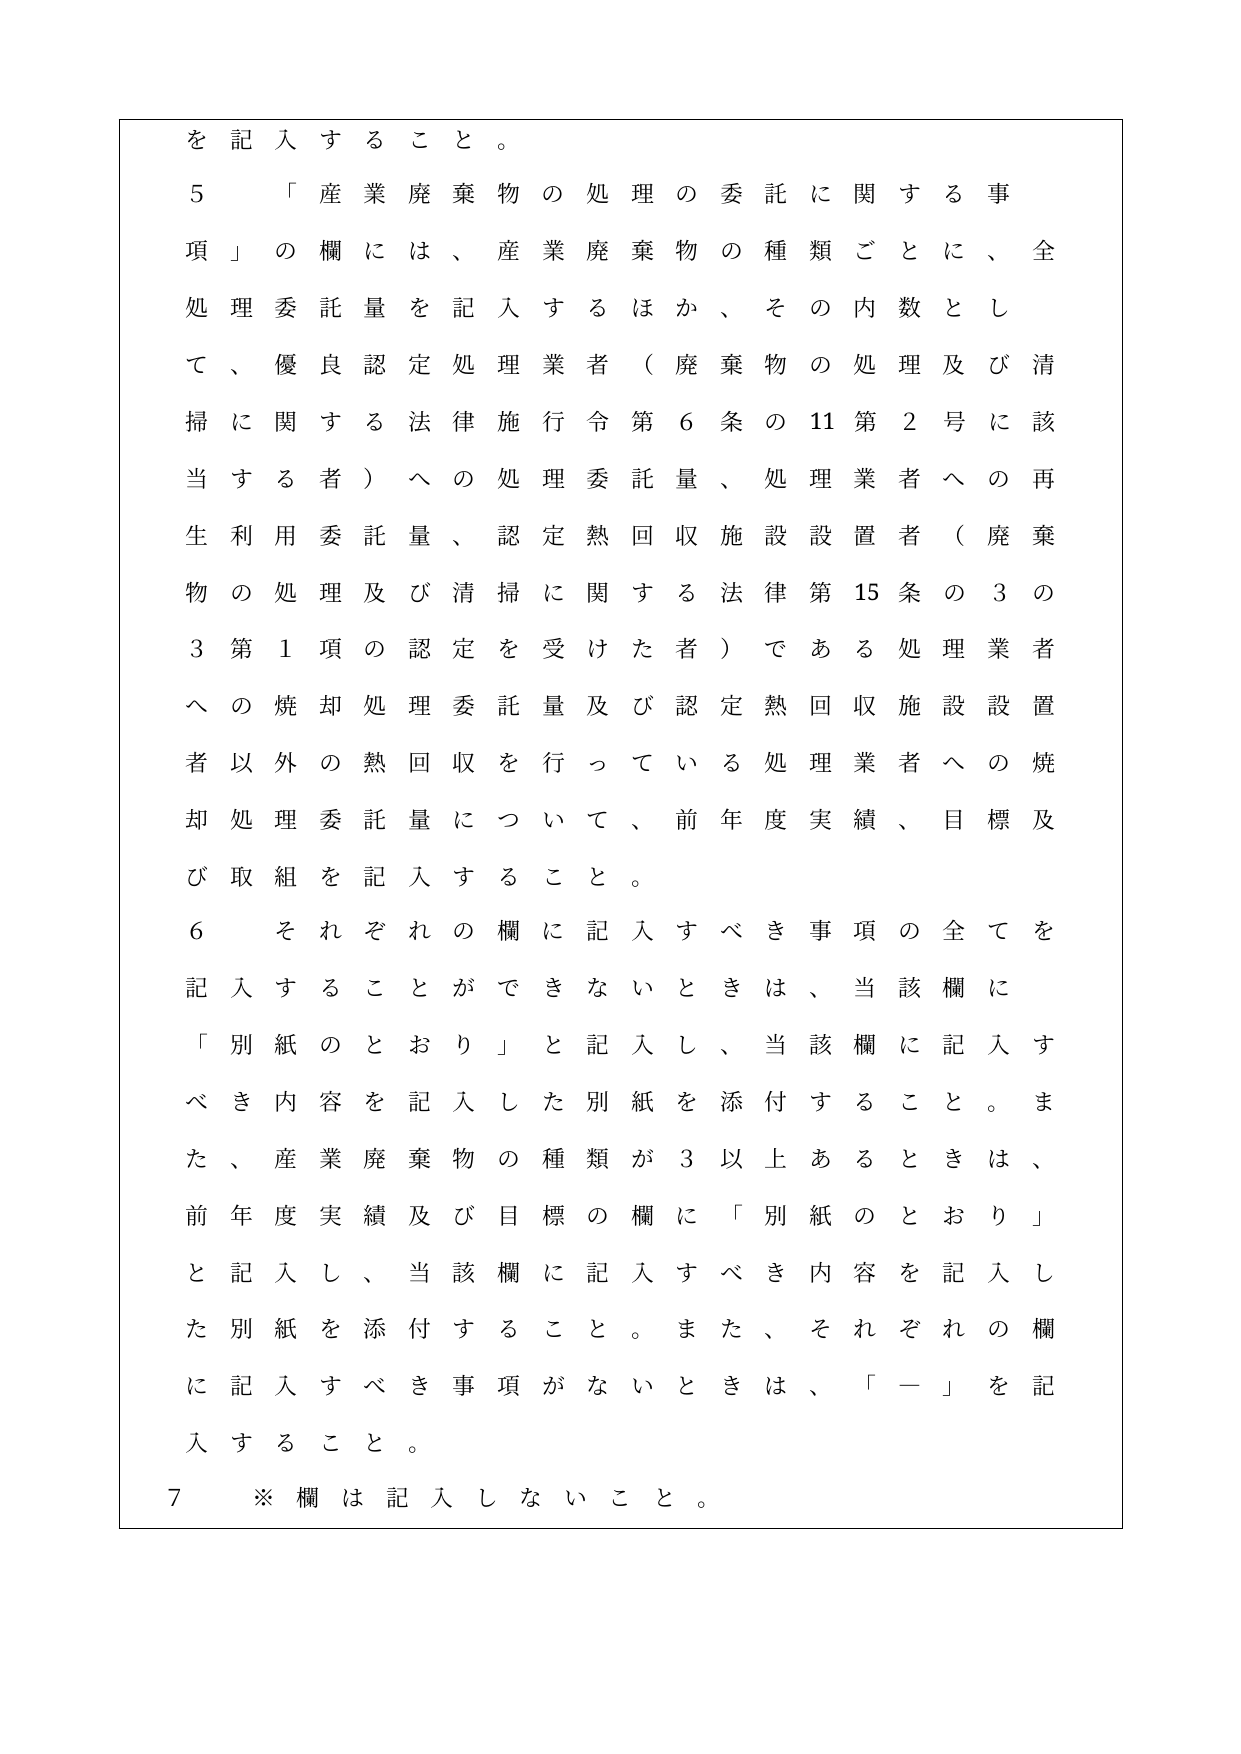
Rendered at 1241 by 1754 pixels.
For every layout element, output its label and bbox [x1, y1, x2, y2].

table_header [120, 120, 1122, 1528]
